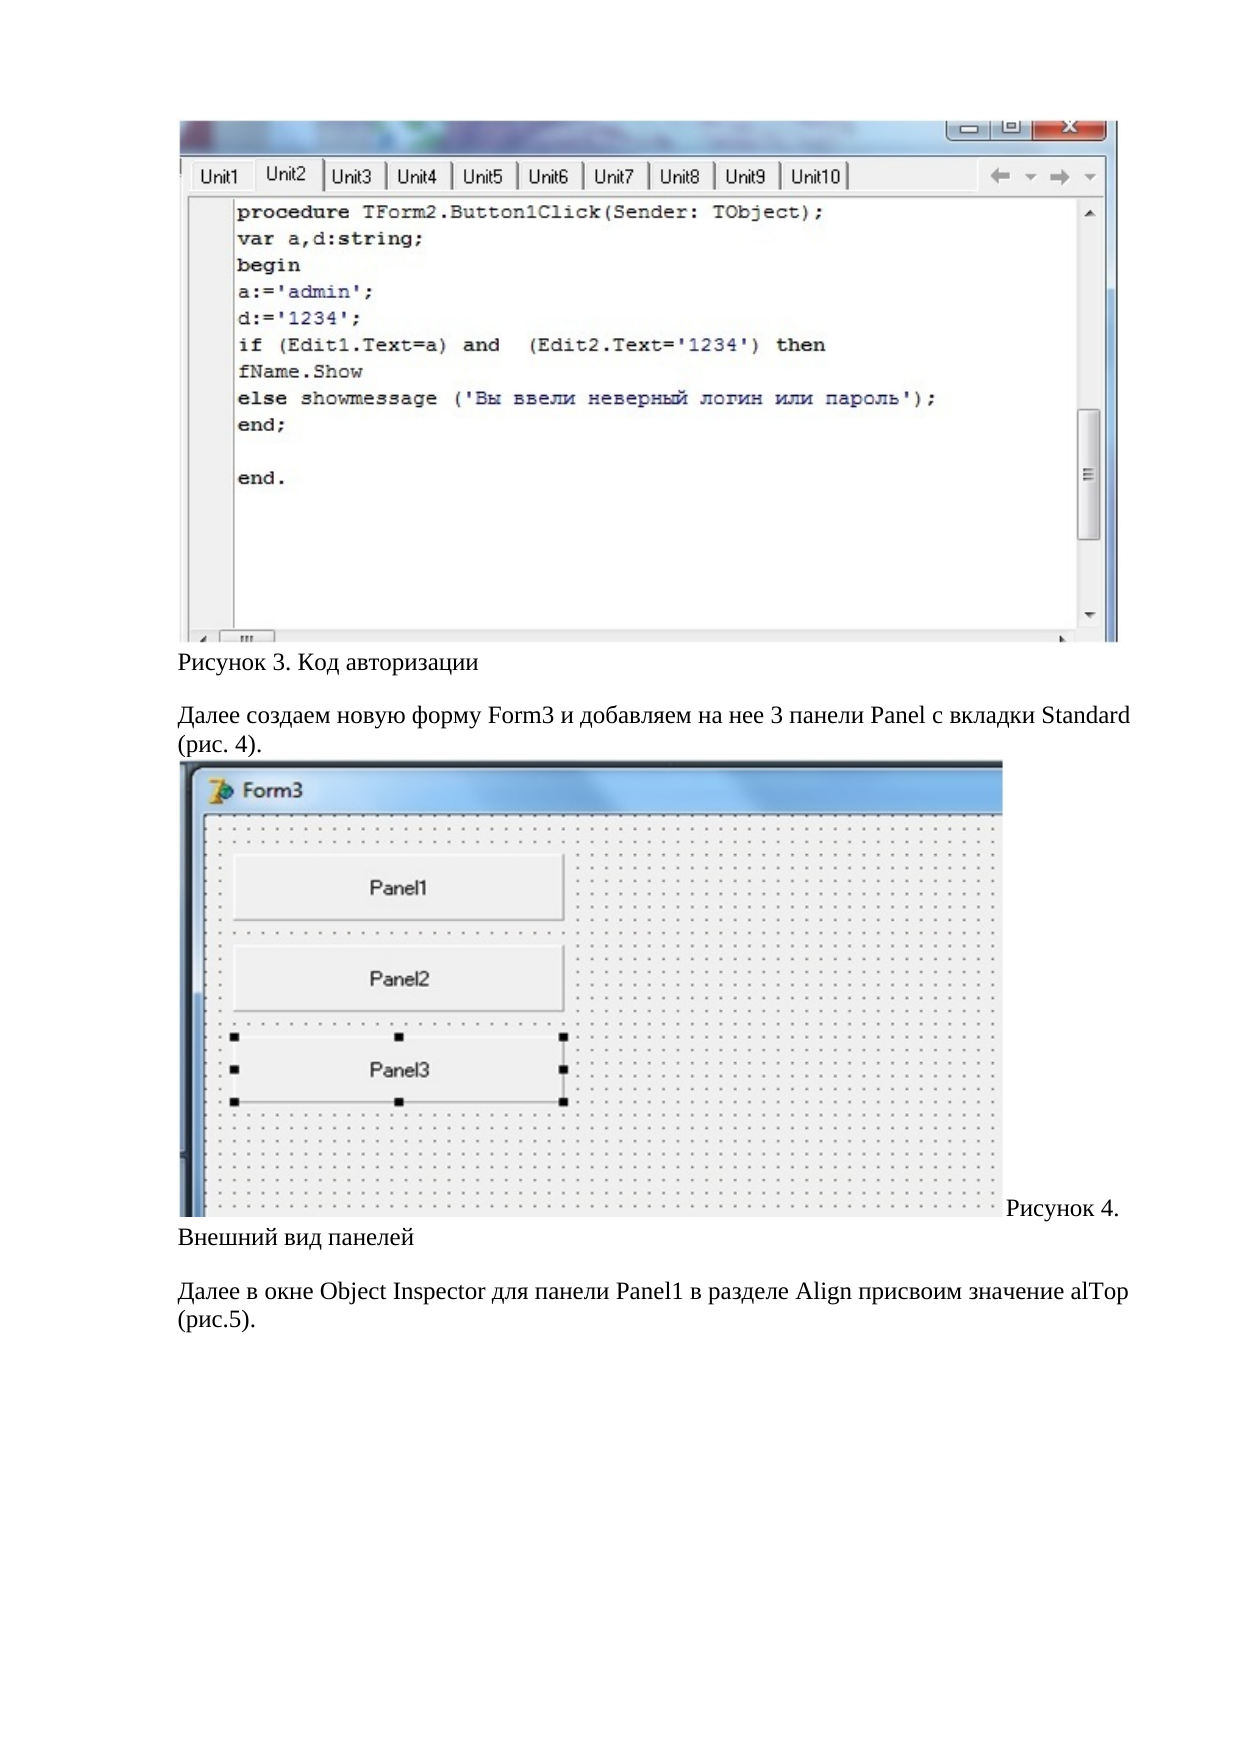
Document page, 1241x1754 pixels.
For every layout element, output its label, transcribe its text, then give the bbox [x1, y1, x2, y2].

picture [177, 757, 1006, 1217]
text Далее в окне Object Inspector для панели Panel1 в разделе Align присвоим значение alTop (рис.5). [177, 1276, 1152, 1333]
picture [177, 118, 1121, 647]
text Далее создаем новую форму Form3 и добавляем на нее 3 панели Panel с вкладки Standard (рис. 4). [177, 700, 1152, 758]
